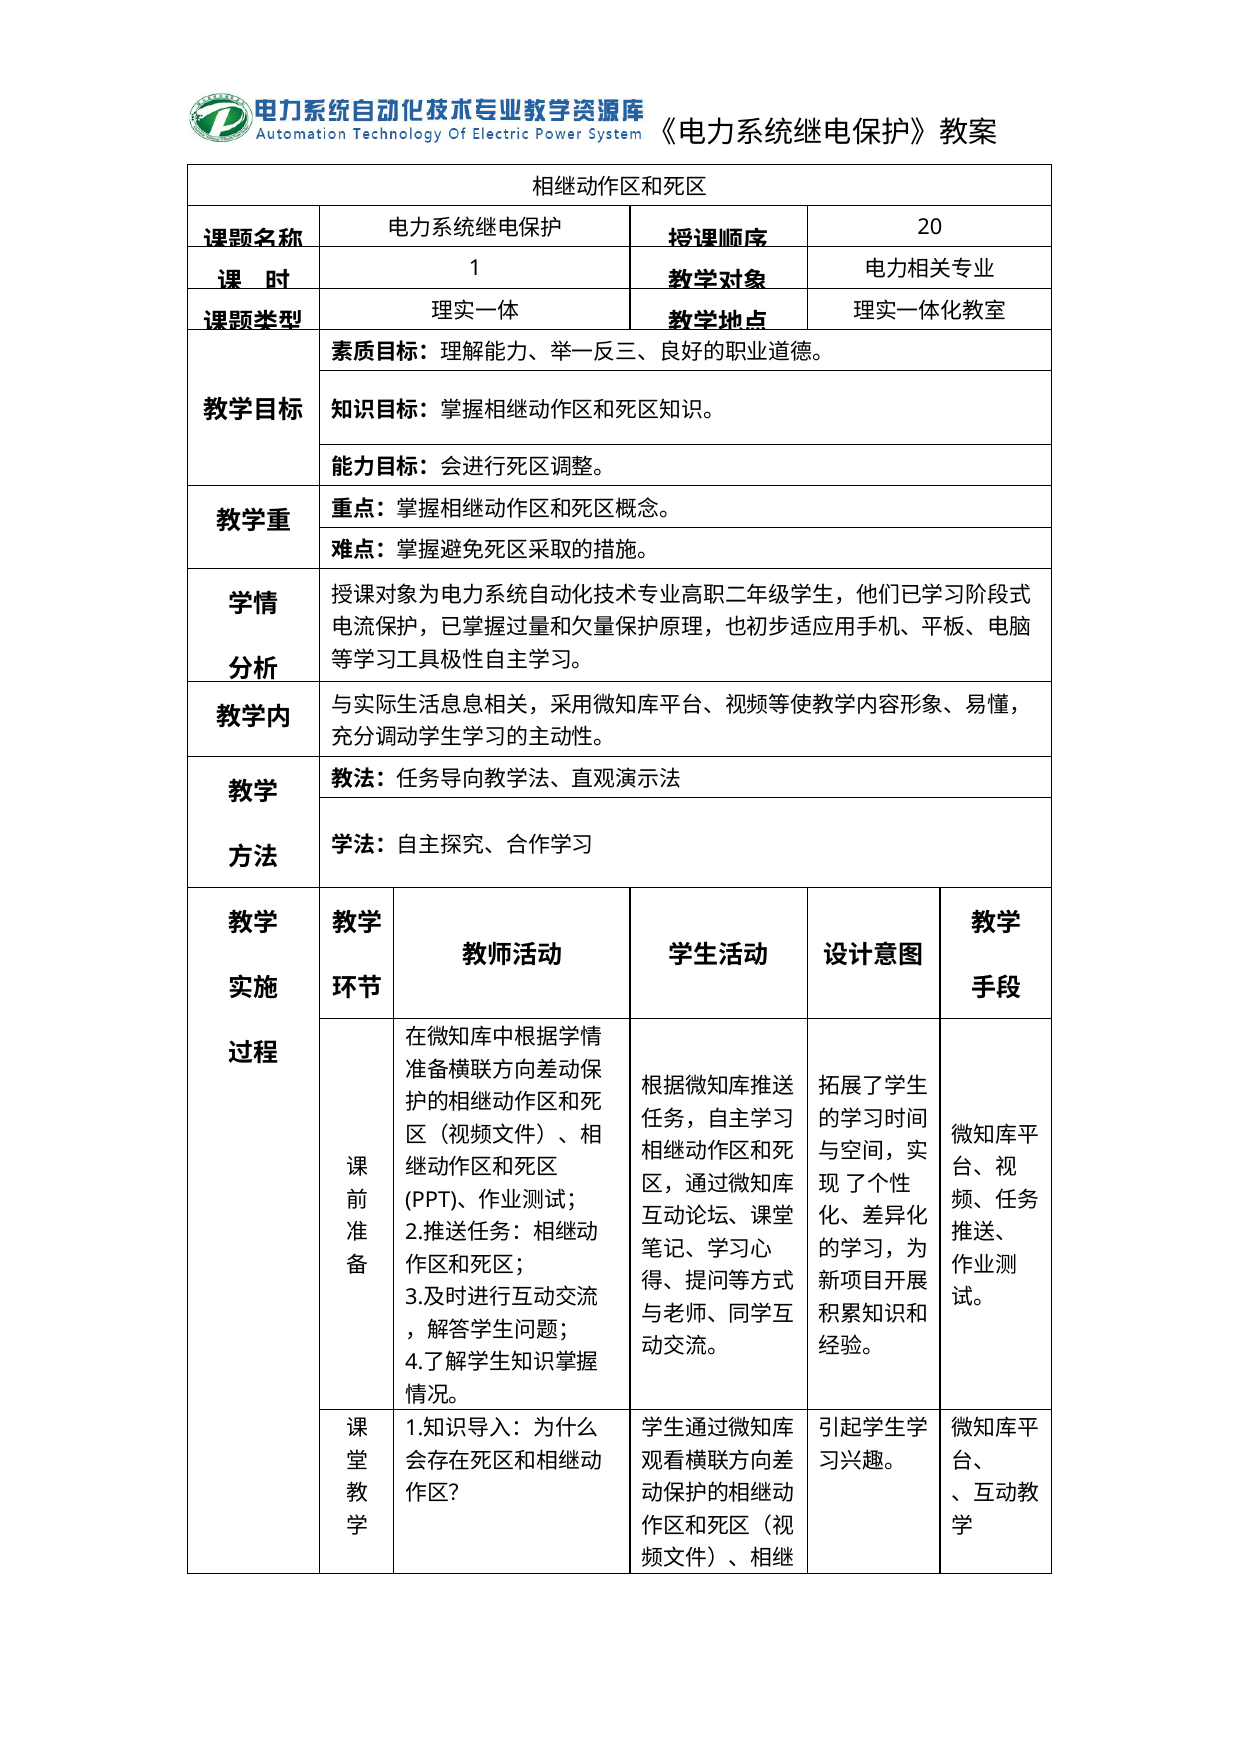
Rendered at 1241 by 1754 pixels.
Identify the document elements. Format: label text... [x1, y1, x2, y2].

table_cell 授课对象为电力系统自动化技术专业高职二年级学生，他们已学习阶段式电流保护，已掌握过量和欠量保护原理，也初步适应用手机、平板、电脑等学习工具极性自主学习。 [320, 569, 1051, 681]
table_cell 学生通过微知库观看横联方向差动保护的相继动作区和死区（视频文件）、相继动作区和死区(PPT)等。 [631, 1410, 807, 1572]
table_cell 学情 分析 [188, 569, 319, 681]
table_cell 引起学生学习兴趣。 [808, 1410, 939, 1572]
table_cell 教学 手段 [941, 888, 1051, 1018]
table_cell 教学重 、难点 [188, 486, 319, 568]
table_cell 学生活动 [631, 888, 807, 1018]
table_cell 理实一体化教室 [808, 289, 1051, 329]
table_cell 教学环节 [320, 888, 393, 1018]
table_cell 设计意图 [808, 888, 939, 1018]
table_cell 学法：自主探究、合作学习 [320, 798, 1051, 887]
table_cell 能力目标：会进行死区调整。 [320, 445, 1051, 485]
table_cell 课题名称 [188, 206, 319, 246]
table_cell 教学 方法 [188, 757, 319, 887]
table_cell 课 堂 教 学 [320, 1410, 393, 1572]
picture [187, 90, 648, 143]
table_cell 教师活动 [394, 888, 629, 1018]
table_cell 20 [808, 206, 1051, 246]
table_cell 在微知库中根据学情准备横联方向差动保护的相继动作区和死区（视频文件）、相继动作区和死区(PPT)、作业测试； 2.推送任务：相继动作区和死区； 3.及时进行互动交流 ，解答学生问题； 4.了解学生知识掌握情况。 [394, 1019, 629, 1409]
table_cell 电力相关专业 [808, 247, 1051, 287]
table_cell 教学内 容分析 [188, 682, 319, 756]
table_cell 微知库平台、 、互动教学 [941, 1410, 1051, 1572]
table_cell 难点：掌握避免死区采取的措施。 [320, 528, 1051, 568]
table_cell 教学 实施 过程 [188, 888, 319, 1572]
table_cell 1 [320, 247, 629, 287]
table_cell 课 前 准 备 [320, 1019, 393, 1409]
table_cell 与实际生活息息相关，采用微知库平台、视频等使教学内容形象、易懂，充分调动学生学习的主动性。 [320, 682, 1051, 756]
table_cell 课题类型 [188, 289, 319, 329]
table_cell 根据微知库推送任务，自主学习相继动作区和死区，通过微知库互动论坛、课堂笔记、学习心得、提问等方式与老师、同学互动交流。 [631, 1019, 807, 1409]
table_cell 微知库平台、视频、任务推送、 作业测试。 [941, 1019, 1051, 1409]
table_cell 教学地点 [631, 289, 807, 329]
table_cell 课 时 [188, 247, 319, 287]
table_cell 教法：任务导向教学法、直观演示法 [320, 757, 1051, 797]
table_cell 素质目标：理解能力、举一反三、良好的职业道德。 [320, 330, 1051, 370]
table_cell 授课顺序 [631, 206, 807, 246]
table_cell 拓展了学生的学习时间与空间，实现 了个性化、差异化的学习，为新项目开展积累知识和经验。 [808, 1019, 939, 1409]
table_header 相继动作区和死区 [188, 165, 1051, 205]
table_cell 知识目标：掌握相继动作区和死区知识。 [320, 371, 1051, 444]
table_cell 教学对象 [631, 247, 807, 287]
table_cell 重点：掌握相继动作区和死区概念。 [320, 486, 1051, 527]
table_cell 理实一体 [320, 289, 629, 329]
table_cell 教学目标 [188, 330, 319, 485]
table_cell 1.知识导入：为什么会存在死区和相继动作区？ [394, 1410, 629, 1572]
table_cell 电力系统继电保护 [320, 206, 629, 246]
